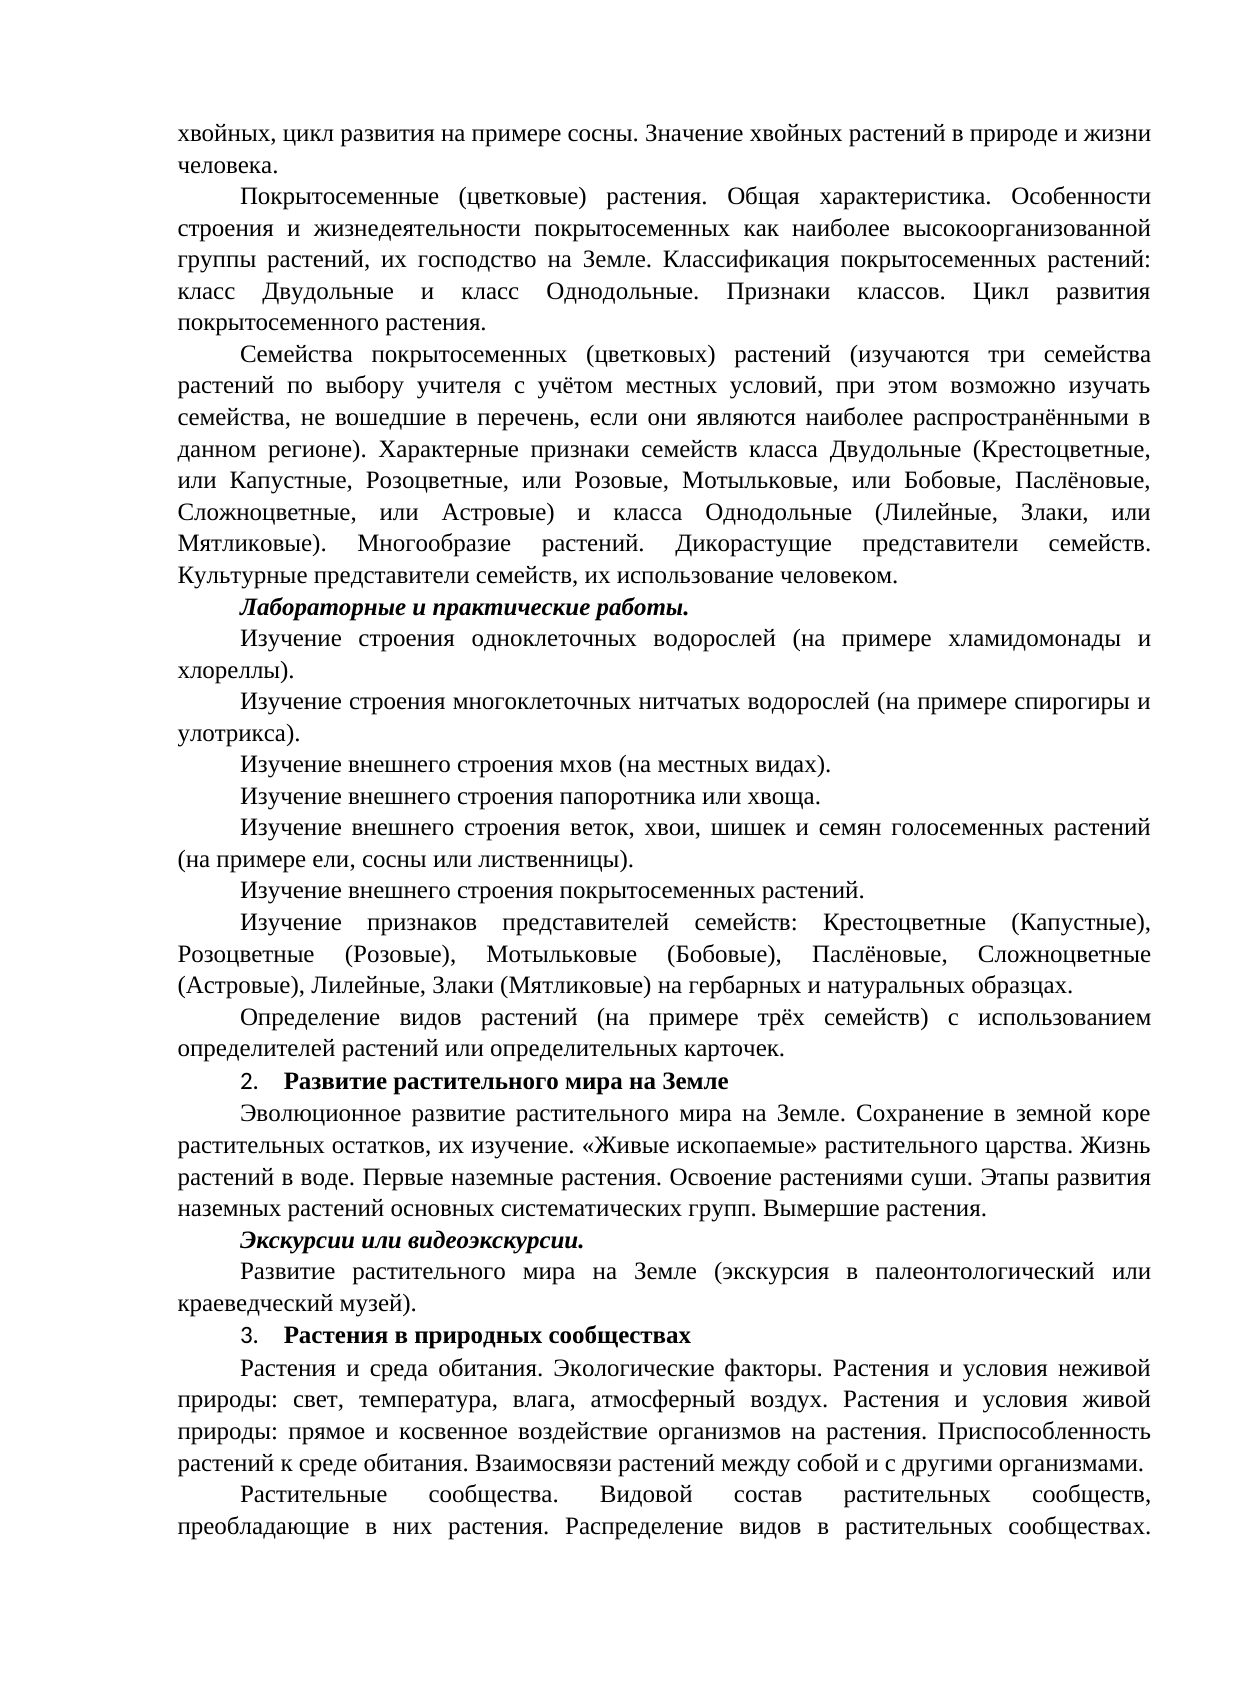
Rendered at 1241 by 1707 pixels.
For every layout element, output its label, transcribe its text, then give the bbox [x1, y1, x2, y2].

text Изучение внешнего строения мхов (на местных видах). [177, 749, 1152, 778]
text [177, 1479, 1152, 1539]
text Определение видов растений (на примере трёх семейств) с использованием определителей растений или определительных карточек. [177, 1002, 1152, 1062]
list Развитие растительного мира на Земле [240, 1065, 1152, 1096]
text Изучение внешнего строения папоротника или хвоща. [177, 781, 1152, 810]
text Изучение внешнего строения покрытосеменных растений. [177, 876, 1152, 904]
text Лабораторные и практические работы. [177, 592, 1152, 620]
text Изучение строения многоклеточных нитчатых водорослей (на примере спирогиры и улотрикса). [177, 686, 1152, 747]
text Растения и среда обитания. Экологические факторы. Растения и условия неживой природы: свет, температура, влага, атмосферный воздух. Растения и условия живой природы: прямое и косвенное воздействие организмов на растения. Приспособленность растений к среде обитания. Взаимосвязи растений между собой и с другими организмами. [177, 1353, 1152, 1476]
text Эволюционное развитие растительного мира на Земле. Сохранение в земной коре растительных остатков, их изучение. «Живые ископаемые» растительного царства. Жизнь растений в воде. Первые наземные растения. Освоение растениями суши. Этапы развития наземных растений основных систематических групп. Вымершие растения. [177, 1098, 1152, 1222]
text Покрытосеменные (цветковые) растения. Общая характеристика. Особенности строения и жизнедеятельности покрытосеменных как наиболее высокоорганизованной группы растений, их господство на Земле. Классификация покрытосеменных растений: класс Двудольные и класс Однодольные. Признаки классов. Цикл развития покрытосеменного растения. [177, 181, 1152, 336]
text Изучение внешнего строения веток, хвои, шишек и семян голосеменных растений (на примере ели, сосны или лиственницы). [177, 812, 1152, 873]
text Экскурсии или видеоэкскурсии. [177, 1225, 1152, 1253]
text Семейства покрытосеменных (цветковых) растений (изучаются три семейства растений по выбору учителя с учётом местных условий, при этом возможно изучать семейства, не вошедшие в перечень, если они являются наиболее распространёнными в данном регионе). Характерные признаки семейств класса Двудольные (Крестоцветные, или Капустные, Розоцветные, или Розовые, Мотыльковые, или Бобовые, Паслёновые, Сложноцветные, или Астровые) и класса Однодольные (Лилейные, Злаки, или Мятликовые). Многообразие растений. Дикорастущие представители семейств. Культурные представители семейств, их использование человеком. [177, 339, 1152, 589]
text Развитие растительного мира на Земле (экскурсия в палеонтологический или краеведческий музей). [177, 1256, 1152, 1317]
text Изучение признаков представителей семейств: Крестоцветные (Капустные), Розоцветные (Розовые), Мотыльковые (Бобовые), Паслёновые, Сложноцветные (Астровые), Лилейные, Злаки (Мятликовые) на гербарных и натуральных образцах. [177, 907, 1152, 999]
list Растения в природных сообществах [240, 1319, 1152, 1350]
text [177, 118, 1152, 178]
text Изучение строения одноклеточных водорослей (на примере хламидомонады и хлореллы). [177, 623, 1152, 683]
